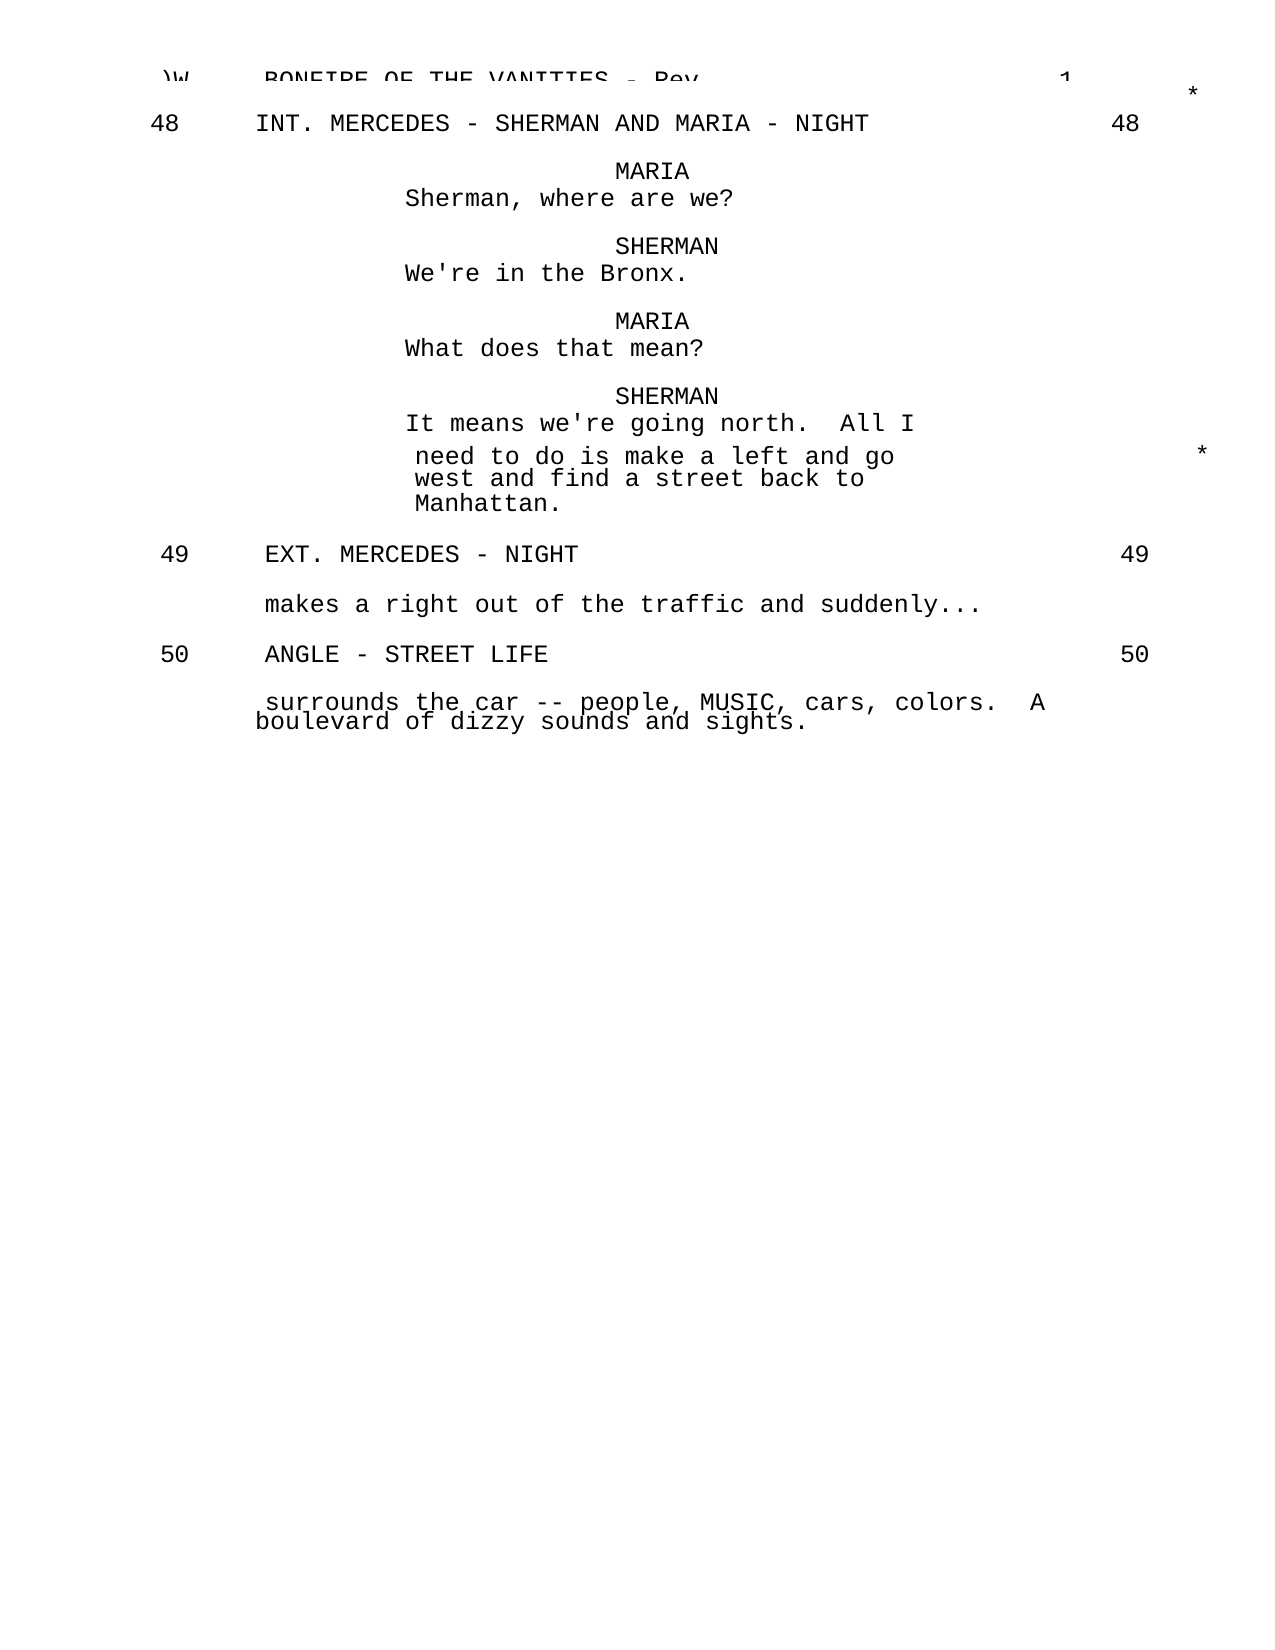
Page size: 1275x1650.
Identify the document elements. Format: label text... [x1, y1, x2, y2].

text MARIA [615, 158, 1217, 185]
text It means we're going north. All I [405, 410, 1217, 437]
subtitle SHERMAN [615, 383, 1217, 410]
text What does that mean? [405, 335, 1217, 362]
text Sherman, where are we? [405, 185, 1217, 212]
subtitle 48 INT. MERCEDES - SHERMAN AND MARIA - NIGHT 48 [150, 110, 1217, 137]
subtitle SHERMAN [615, 233, 1217, 260]
text * [133, 83, 1200, 110]
text boulevard of dizzy sounds and sights. [255, 709, 1217, 737]
text We're in the Bronx. [405, 260, 1217, 287]
subtitle MARIA [615, 308, 1217, 335]
